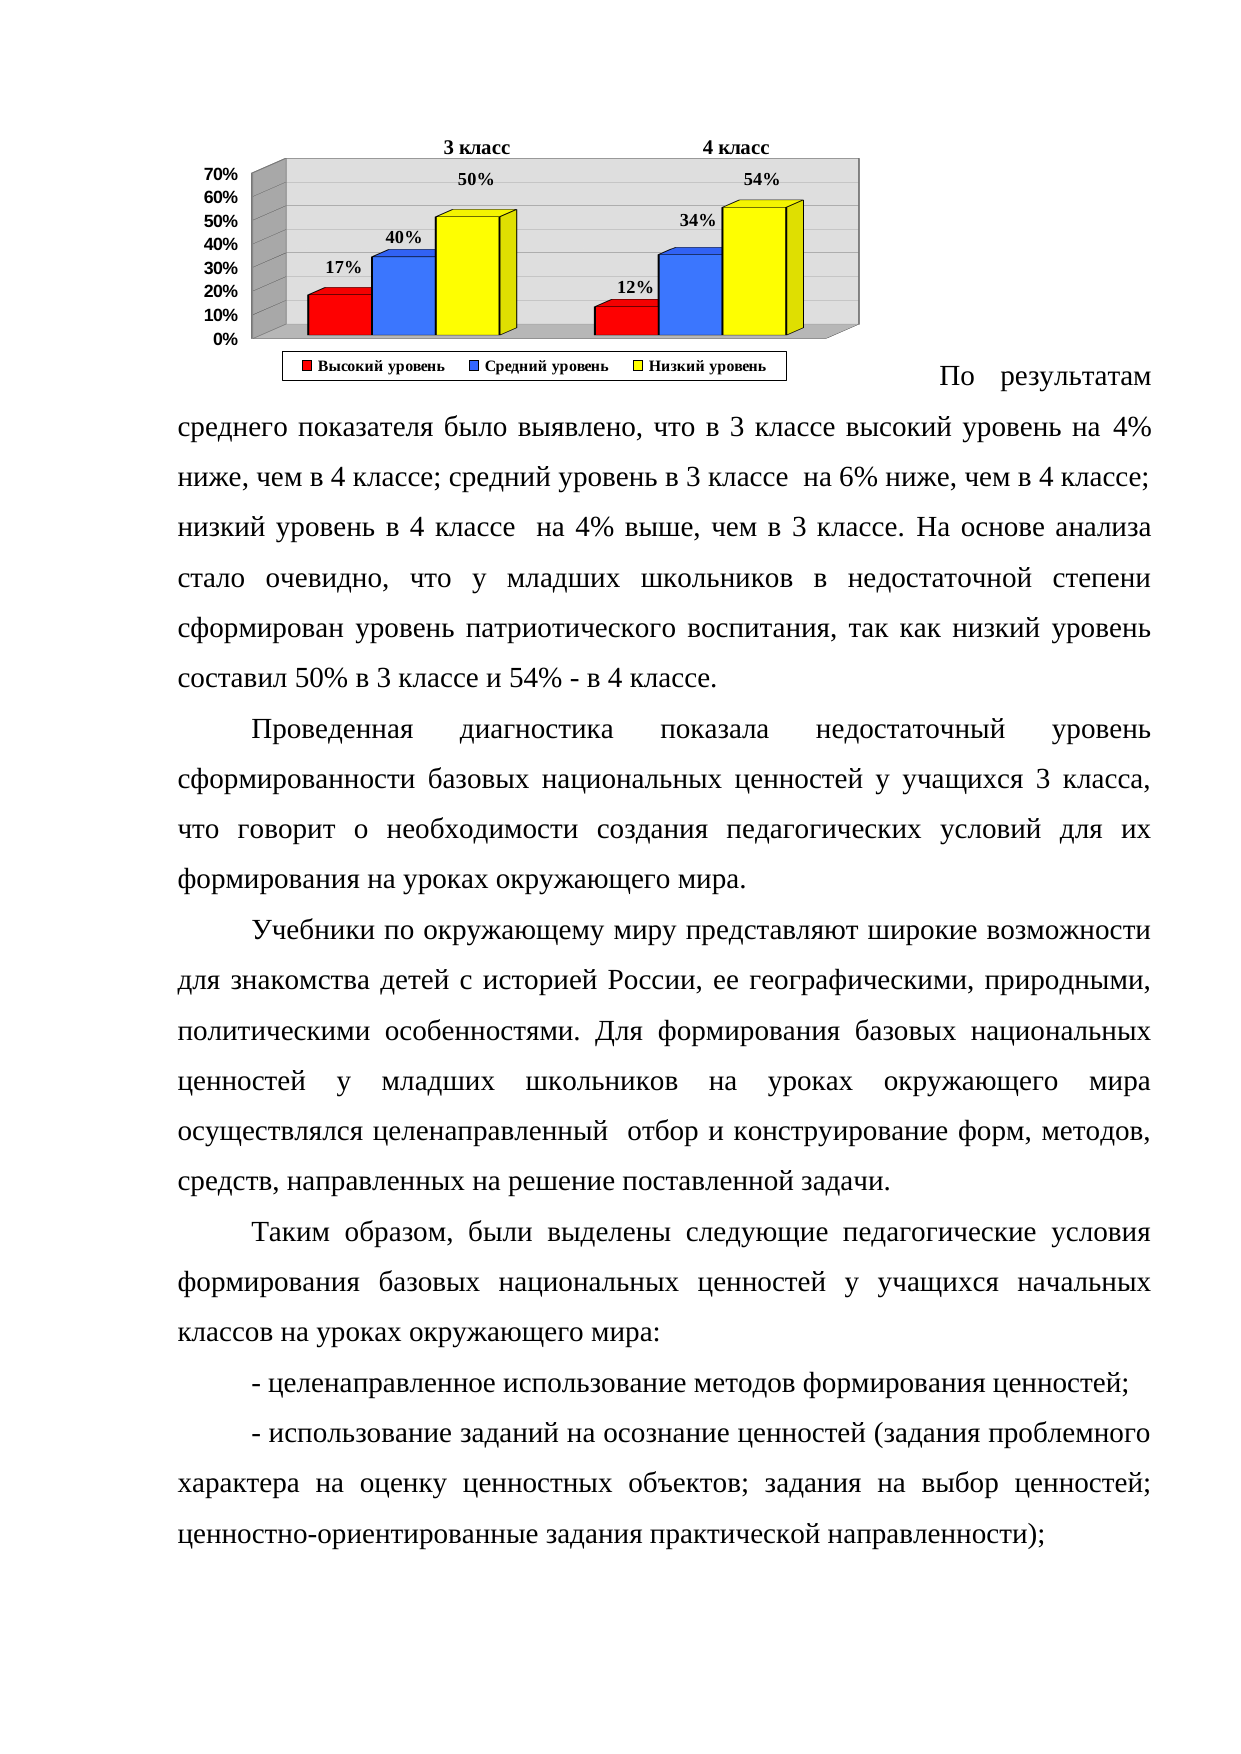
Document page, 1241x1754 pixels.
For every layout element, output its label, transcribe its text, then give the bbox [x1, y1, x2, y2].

text - использование заданий на осознание ценностей (задания проблемного характера на оценку ценностных объектов; задания на выбор ценностей; ценностно-ориентированные задания практической направленности); [177, 1415, 1152, 1549]
text - целенаправленное использование методов формирования ценностей; [177, 1365, 1152, 1398]
text По результатам среднего показателя было выявлено, что в 3 классе высокий уровень на 4% ниже, чем в 4 классе; средний уровень в 3 классе на 6% ниже, чем в 4 классе; низкий уровень в 4 классе на 4% выше, чем в 3 классе. На основе анализа стало очевидно, что у младших школьников в недостаточной степени сформирован уровень патриотического воспитания, так как низкий уровень составил 50% в 3 классе и 54% - в 4 классе. [177, 358, 1152, 694]
text Проведенная диагностика показала недостаточный уровень сформированности базовых национальных ценностей у учащихся 3 класса, что говорит о необходимости создания педагогических условий для их формирования на уроках окружающего мира. [177, 711, 1152, 895]
text Таким образом, были выделены следующие педагогические условия формирования базовых национальных ценностей у учащихся начальных классов на уроках окружающего мира: [177, 1214, 1152, 1348]
text Учебники по окружающему миру представляют широкие возможности для знакомства детей с историей России, ее географическими, природными, политическими особенностями. Для формирования базовых национальных ценностей у младших школьников на уроках окружающего мира осуществлялся целенаправленный отбор и конструирование форм, методов, средств, направленных на решение поставленной задачи. [177, 912, 1152, 1197]
